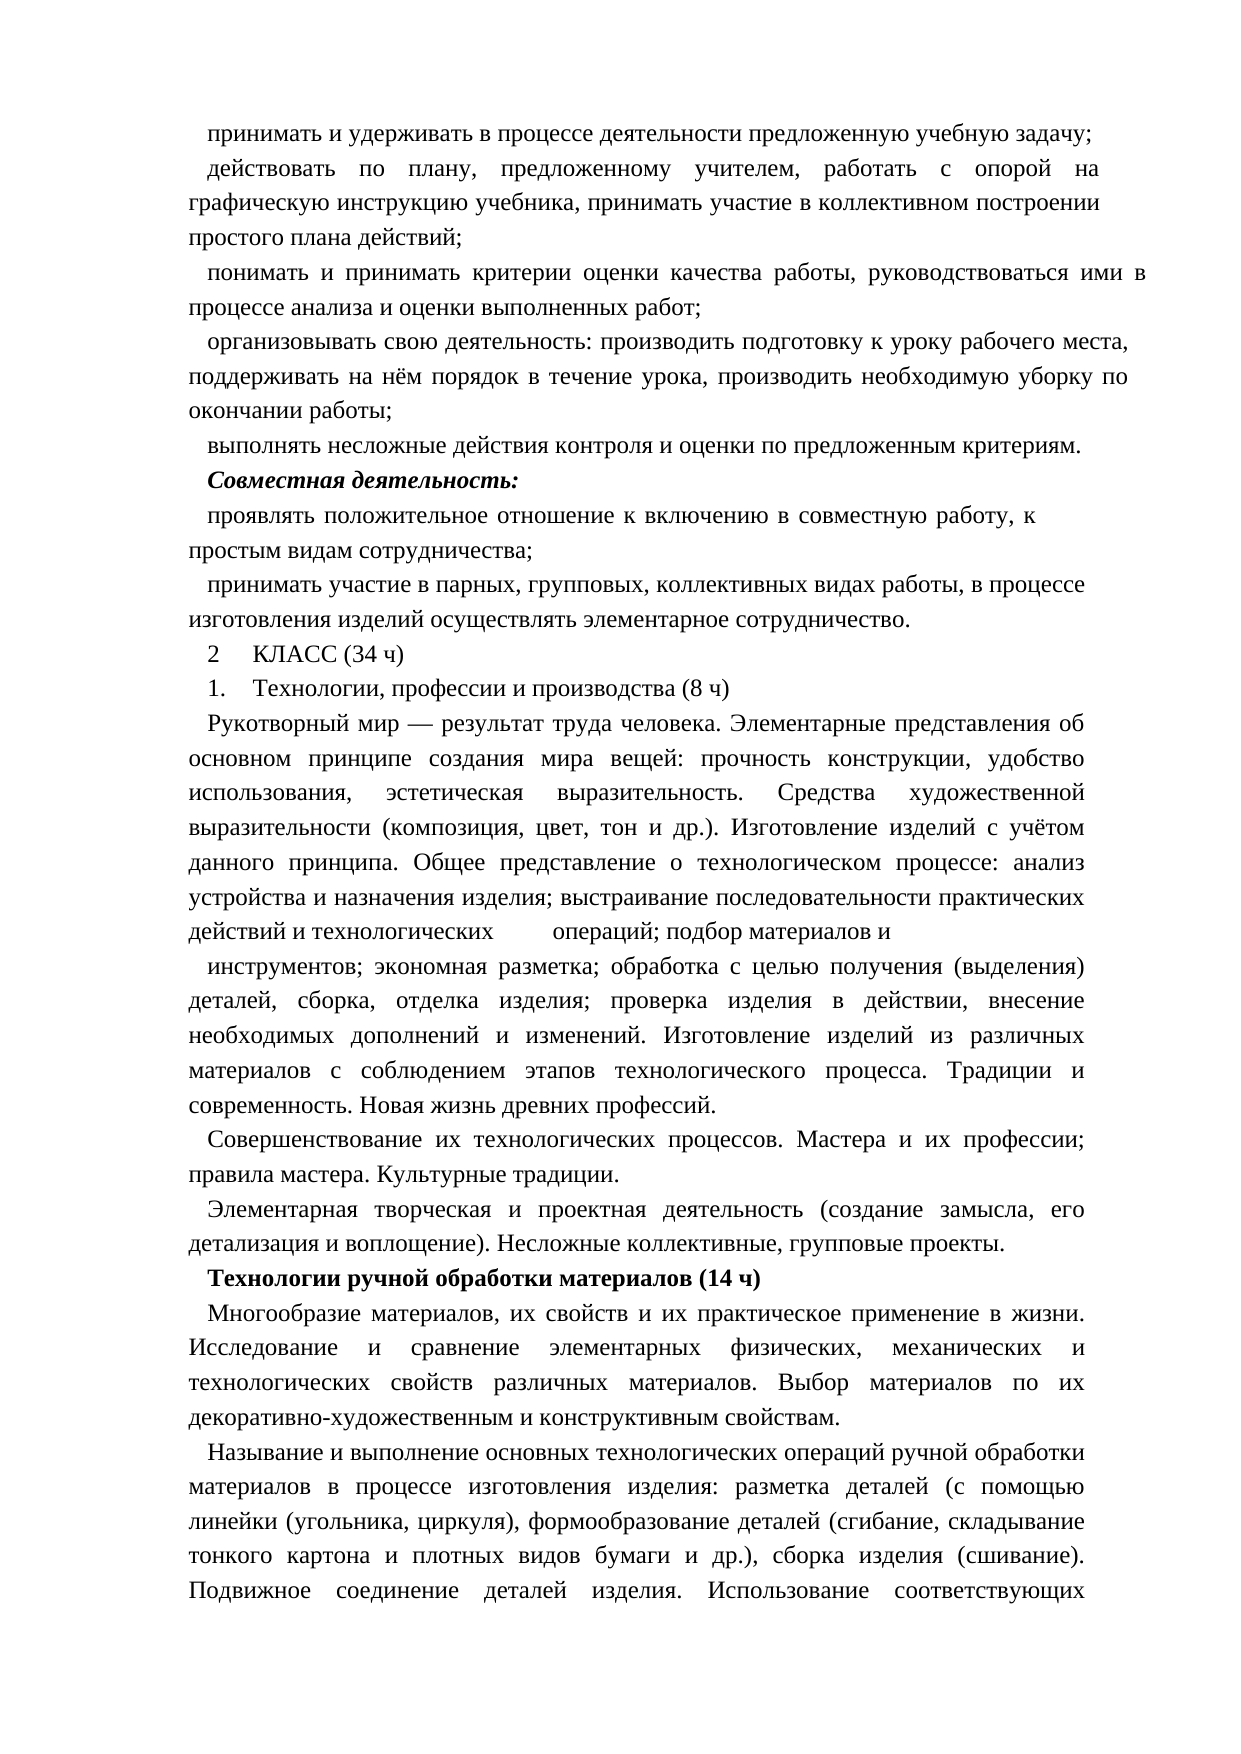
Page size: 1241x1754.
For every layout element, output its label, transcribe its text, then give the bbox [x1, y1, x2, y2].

text Многообразие материалов, их свойств и их практическое применение в жизни. Исследование и сравнение элементарных физических, механических и технологических свойств различных материалов. Выбор материалов по их декоративно-художественным и конструктивным свойствам. [188, 1298, 1086, 1431]
text выполнять несложные действия контроля и оценки по предложенным критериям. [207, 430, 1152, 459]
text принимать и удерживать в процессе деятельности предложенную учебную задачу; [207, 118, 1152, 147]
text Совершенствование их технологических процессов. Мастера и их профессии; правила мастера. Культурные традиции. [188, 1124, 1086, 1188]
text 2 КЛАСС (34 ч) [188, 639, 1086, 667]
text проявлять положительное отношение к включению в совместную работу, к простым видам сотрудничества; [188, 500, 1036, 563]
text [188, 1437, 1086, 1604]
text принимать участие в парных, групповых, коллективных видах работы, в процессе изготовления изделий осуществлять элементарное сотрудничество. [188, 569, 1086, 633]
text Элементарная творческая и проектная деятельность (создание замысла, его детализация и воплощение). Несложные коллективные, групповые проекты. [188, 1194, 1086, 1257]
text Технологии ручной обработки материалов (14 ч) [188, 1263, 1086, 1292]
text инструментов; экономная разметка; обработка с целью получения (выделения) деталей, сборка, отделка изделия; проверка изделия в действии, внесение необходимых дополнений и изменений. Изготовление изделий из различных материалов с соблюдением этапов технологического процесса. Традиции и современность. Новая жизнь древних профессий. [188, 951, 1086, 1118]
text Совместная деятельность: [207, 465, 1152, 494]
text организовывать свою деятельность: производить подготовку к уроку рабочего места, поддерживать на нём порядок в течение урока, производить необходимую уборку по окончании работы; [188, 326, 1129, 424]
text 1. Технологии, профессии и производства (8 ч) [188, 673, 1086, 702]
text Рукотворный мир — результат труда человека. Элементарные представления об основном принципе создания мира вещей: прочность конструкции, удобство использования, эстетическая выразительность. Средства художественной выразительности (композиция, цвет, тон и др.). Изготовление изделий с учётом данного принципа. Общее представление о технологическом процессе: анализ устройства и назначения изделия; выстраивание последовательности практических действий и технологических операций; подбор материалов и [188, 708, 1086, 945]
text понимать и принимать критерии оценки качества работы, руководствоваться ими в процессе анализа и оценки выполненных работ; [188, 257, 1147, 320]
text действовать по плану, предложенному учителем, работать с опорой на графическую инструкцию учебника, принимать участие в коллективном построении простого плана действий; [188, 153, 1100, 251]
